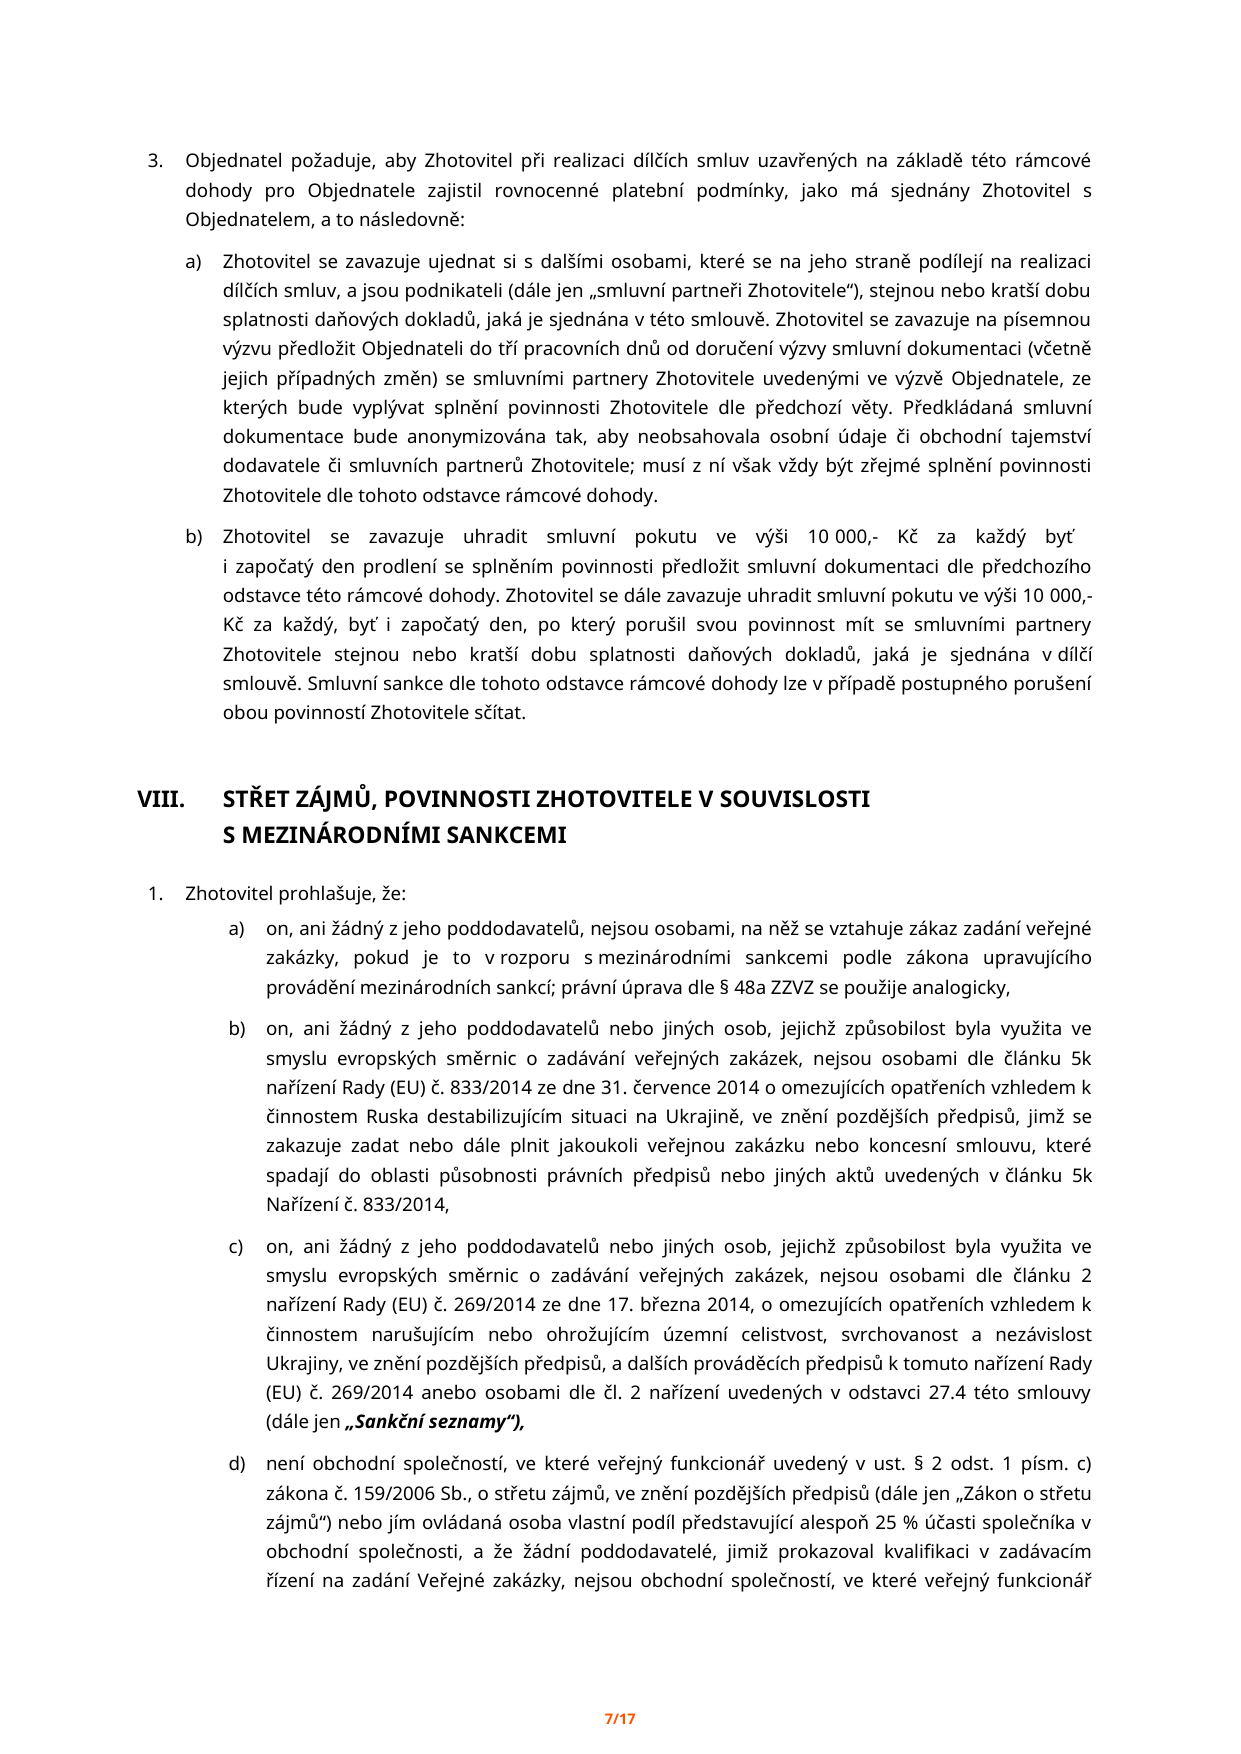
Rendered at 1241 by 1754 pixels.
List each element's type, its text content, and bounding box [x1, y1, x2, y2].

text on, ani žádný z jeho poddodavatelů nebo jiných osob, jejichž způsobilost byla využita ve smyslu evropských směrnic o zadávání veřejných zakázek, nejsou osobami dle článku 5k nařízení Rady (EU) č. 833/2014 ze dne 31. července 2014 o omezujících opatřeních vzhledem k činnostem Ruska destabilizujícím situaci na Ukrajině, ve znění pozdějších předpisů, jimž se zakazuje zadat nebo dále plnit jakoukoli veřejnou zakázku nebo koncesní smlouvu, které spadají do oblasti působnosti právních předpisů nebo jiných aktů uvedených v článku 5k Nařízení č. 833/2014, [228, 1016, 1093, 1217]
list Zhotovitel se zavazuje uhradit smluvní pokutu ve výši 10 000,- Kč za každý byť i započatý den prodlení se splněním povinnosti předložit smluvní dokumentaci dle předchozího odstavce této rámcové dohody. Zhotovitel se dále zavazuje uhradit smluvní pokutu ve výši 10 000,- Kč za každý, byť i započatý den, po který porušil svou povinnost mít se smluvními partnery Zhotovitele stejnou nebo kratší dobu splatnosti daňových dokladů, jaká je sjednána v dílčí smlouvě. Smluvní sankce dle tohoto odstavce rámcové dohody lze v případě postupného porušení obou povinností Zhotovitele sčítat. [185, 524, 1093, 725]
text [228, 1451, 1093, 1593]
list Zhotovitel se zavazuje ujednat si s dalšími osobami, které se na jeho straně podílejí na realizaci dílčích smluv, a jsou podnikateli (dále jen „smluvní partneři Zhotovitele“), stejnou nebo kratší dobu splatnosti daňových dokladů, jaká je sjednána v této smlouvě. Zhotovitel se zavazuje na písemnou výzvu předložit Objednateli do tří pracovních dnů od doručení výzvy smluvní dokumentaci (včetně jejich případných změn) se smluvními partnery Zhotovitele uvedenými ve výzvě Objednatele, ze kterých bude vyplývat splnění povinnosti Zhotovitele dle předchozí věty. Předkládaná smluvní dokumentace bude anonymizována tak, aby neobsahovala osobní údaje či obchodní tajemství dodavatele či smluvních partnerů Zhotovitele; musí z ní však vždy být zřejmé splnění povinnosti Zhotovitele dle tohoto odstavce rámcové dohody. [185, 248, 1093, 508]
list Zhotovitel prohlašuje, že: [148, 880, 1093, 905]
text on, ani žádný z jeho poddodavatelů nebo jiných osob, jejichž způsobilost byla využita ve smyslu evropských směrnic o zadávání veřejných zakázek, nejsou osobami dle článku 2 nařízení Rady (EU) č. 269/2014 ze dne 17. března 2014, o omezujících opatřeních vzhledem k činnostem narušujícím nebo ohrožujícím územní celistvost, svrchovanost a nezávislost Ukrajiny, ve znění pozdějších předpisů, a dalších prováděcích předpisů k tomuto nařízení Rady (EU) č. 269/2014 anebo osobami dle čl. 2 nařízení uvedených v odstavci 27.4 této smlouvy (dále jen „Sankční seznamy“), [228, 1233, 1093, 1434]
list Objednatel požaduje, aby Zhotovitel při realizaci dílčích smluv uzavřených na základě této rámcové dohody pro Objednatele zajistil rovnocenné platební podmínky, jako má sjednány Zhotovitel s Objednatelem, a to následovně: [148, 148, 1093, 232]
text on, ani žádný z jeho poddodavatelů, nejsou osobami, na něž se vztahuje zákaz zadání veřejné zakázky, pokud je to v rozporu s mezinárodními sankcemi podle zákona upravujícího provádění mezinárodních sankcí; právní úprava dle § 48a ZZVZ se použije analogicky, [228, 915, 1093, 999]
list STŘET ZÁJMŮ, POVINNOSTI ZHOTOVITELE V SOUVISLOSTI S MEZINÁRODNÍMI SANKCEMI [185, 783, 1093, 850]
